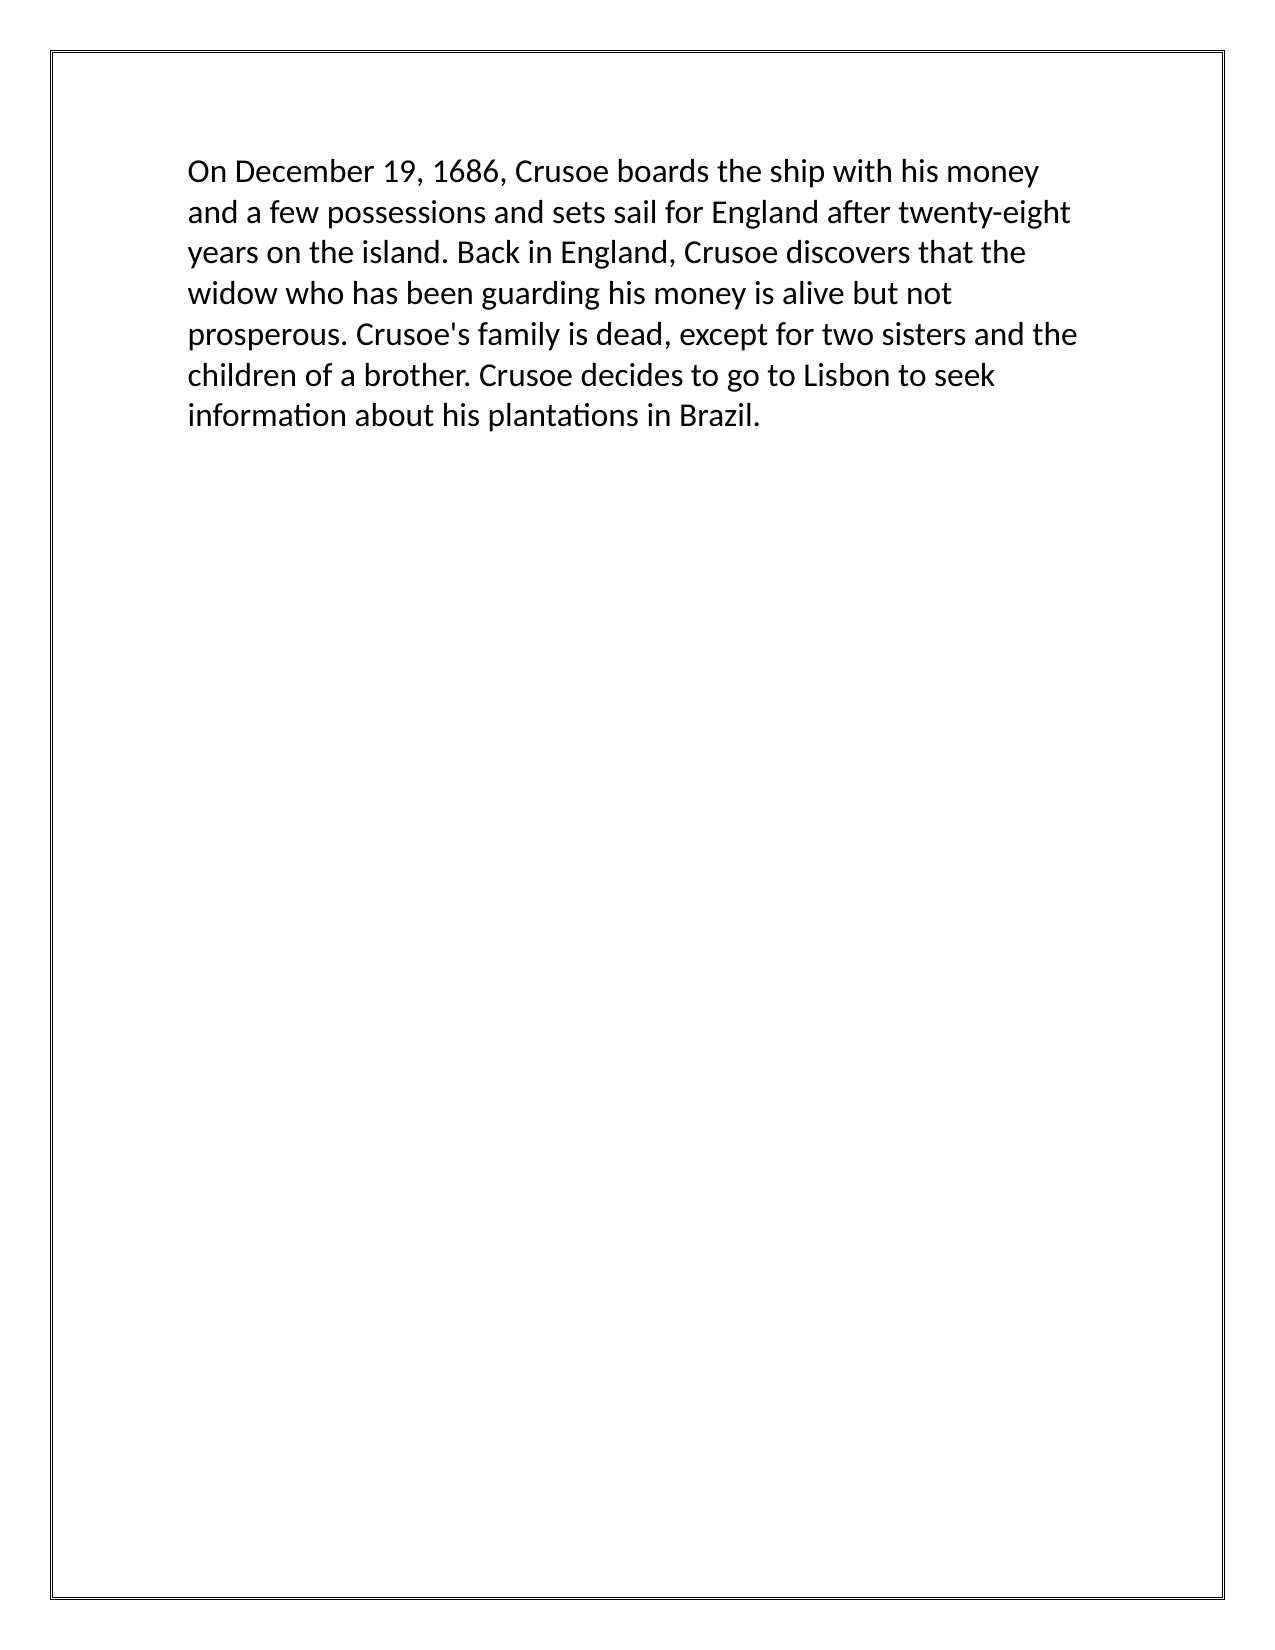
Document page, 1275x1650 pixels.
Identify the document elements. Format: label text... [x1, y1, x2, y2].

text On December 19, 1686, Crusoe boards the ship with his money and a few possessions and sets sail for England after twenty-eight years on the island. Back in England, Crusoe discovers that the widow who has been guarding his money is alive but not prosperous. Crusoe's family is dead, except for two sisters and the children of a brother. Crusoe decides to go to Lisbon to seek information about his plantations in Brazil. [187, 150, 1087, 435]
